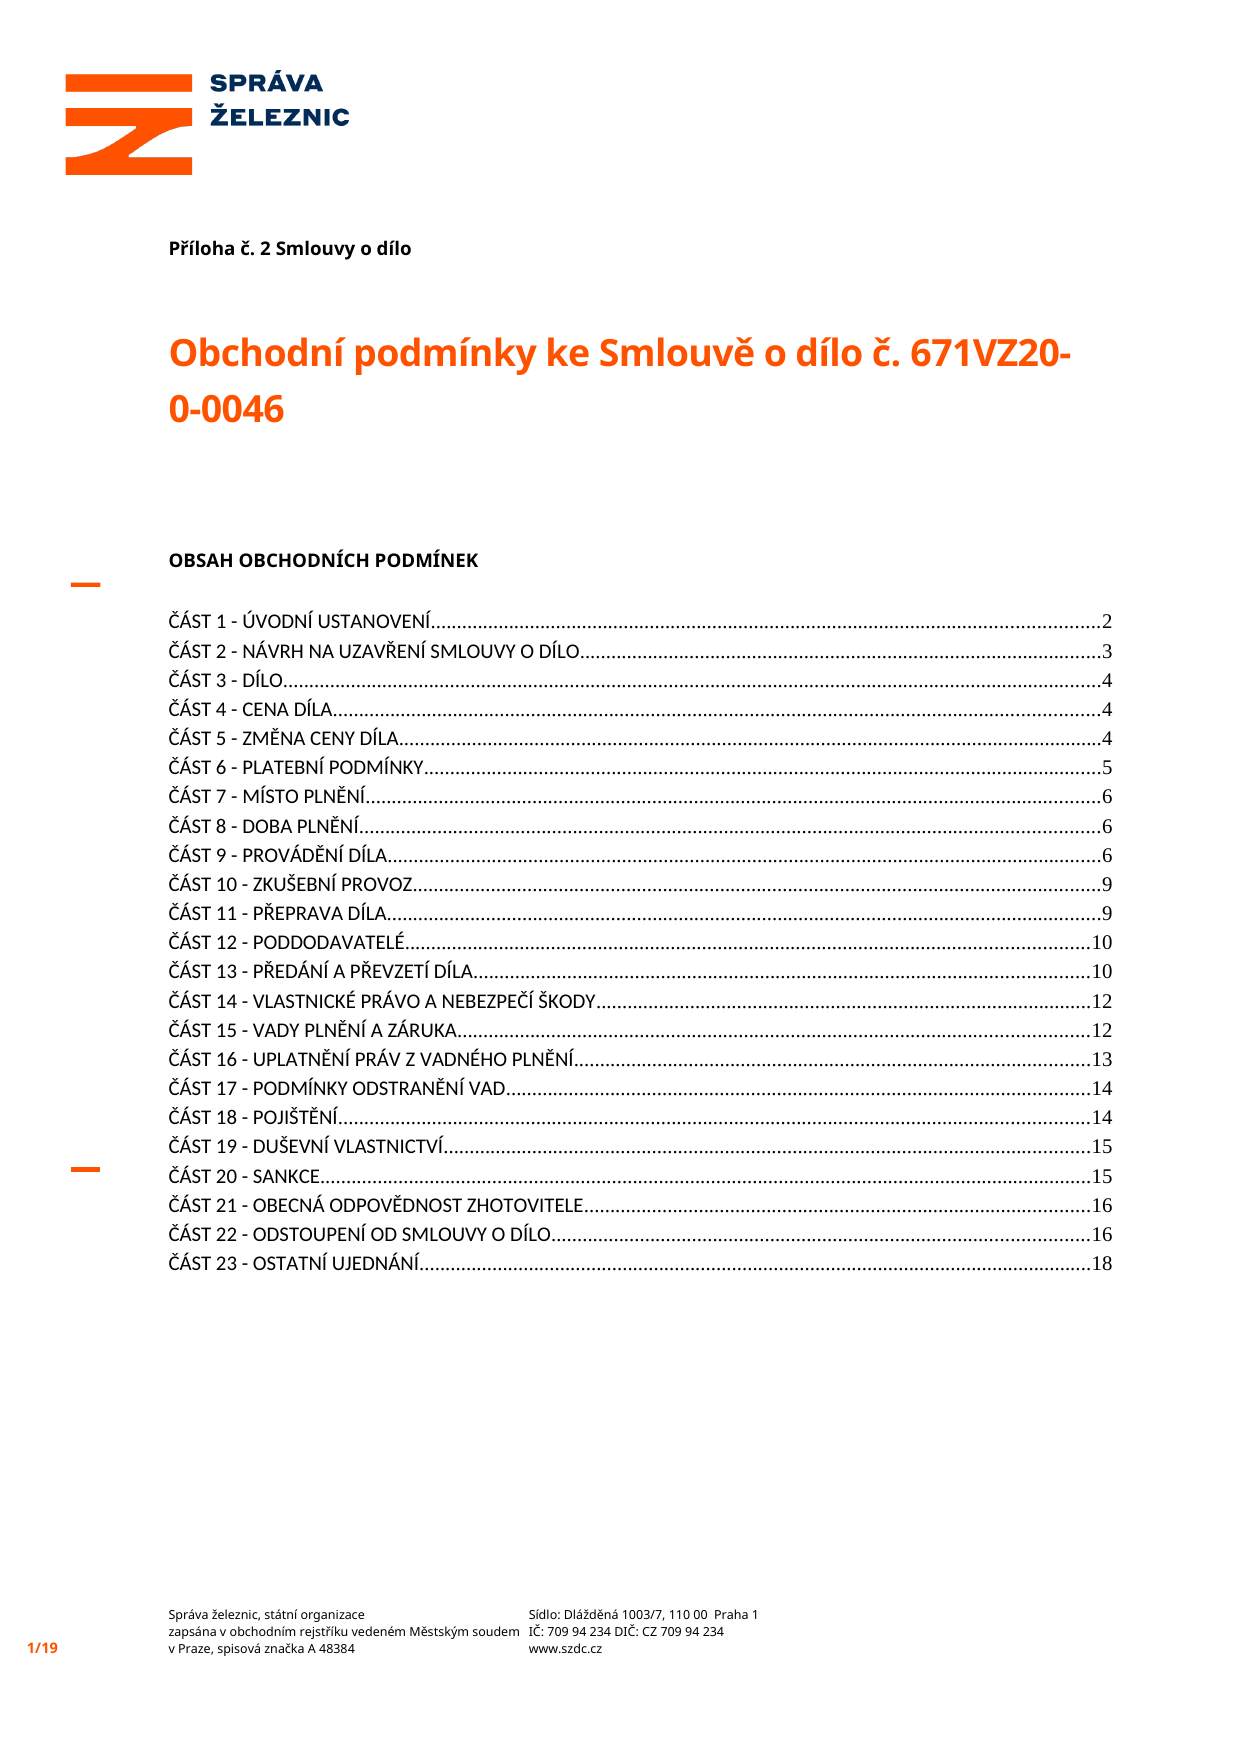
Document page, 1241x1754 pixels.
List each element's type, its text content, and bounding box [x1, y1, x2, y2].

text ČÁST 10 - ZKUŠEBNÍ PROVOZ 9 [168, 871, 1072, 897]
text ČÁST 3 - DÍLO 4 [168, 667, 1072, 692]
text ČÁST 7 - MÍSTO PLNĚNÍ 6 [168, 784, 1072, 809]
text ČÁST 5 - ZMĚNA CENY DÍLA 4 [168, 725, 1072, 751]
text ČÁST 16 - UPLATNĚNÍ PRÁV Z VADNÉHO PLNĚNÍ 13 [168, 1046, 1072, 1072]
text Příloha č. 2 Smlouvy o dílo [168, 235, 1146, 261]
text ČÁST 13 - PŘEDÁNÍ A PŘEVZETÍ DÍLA 10 [168, 959, 1072, 984]
text ČÁST 15 - VADY PLNĚNÍ A ZÁRUKA 12 [168, 1017, 1072, 1042]
text ČÁST 17 - PODMÍNKY ODSTRANĚNÍ VAD 14 [168, 1075, 1072, 1101]
text ČÁST 23 - OSTATNÍ UJEDNÁNÍ 18 [168, 1250, 1072, 1276]
text ČÁST 4 - CENA DÍLA 4 [168, 696, 1072, 722]
text ČÁST 9 - PROVÁDĚNÍ DÍLA 6 [168, 842, 1072, 867]
text ČÁST 20 - SANKCE 15 [168, 1163, 1072, 1188]
picture [65, 70, 349, 175]
text ČÁST 22 - ODSTOUPENÍ OD SMLOUVY O DÍLO 16 [168, 1221, 1072, 1247]
text OBSAH OBCHODNÍCH PODMÍNEK [168, 547, 1072, 573]
text ČÁST 18 - POJIŠTĚNÍ 14 [168, 1104, 1072, 1130]
text ČÁST 2 - NÁVRH NA UZAVŘENÍ SMLOUVY O DÍLO 3 [168, 638, 1072, 663]
text ČÁST 11 - PŘEPRAVA DÍLA 9 [168, 900, 1072, 926]
subtitle Obchodní podmínky ke Smlouvě o dílo č. 671VZ20-0-0046 [168, 326, 1072, 433]
text ČÁST 12 - PODDODAVATELÉ 10 [168, 929, 1072, 955]
text ČÁST 1 - ÚVODNÍ USTANOVENÍ 2 [168, 609, 1072, 634]
text ČÁST 14 - VLASTNICKÉ PRÁVO A NEBEZPEČÍ ŠKODY 12 [168, 988, 1072, 1013]
text ČÁST 8 - DOBA PLNĚNÍ 6 [168, 813, 1072, 838]
text ČÁST 19 - DUŠEVNÍ VLASTNICTVÍ 15 [168, 1134, 1072, 1159]
text ČÁST 21 - OBECNÁ ODPOVĚDNOST ZHOTOVITELE 16 [168, 1192, 1072, 1217]
text ČÁST 6 - PLATEBNÍ PODMÍNKY 5 [168, 754, 1072, 780]
